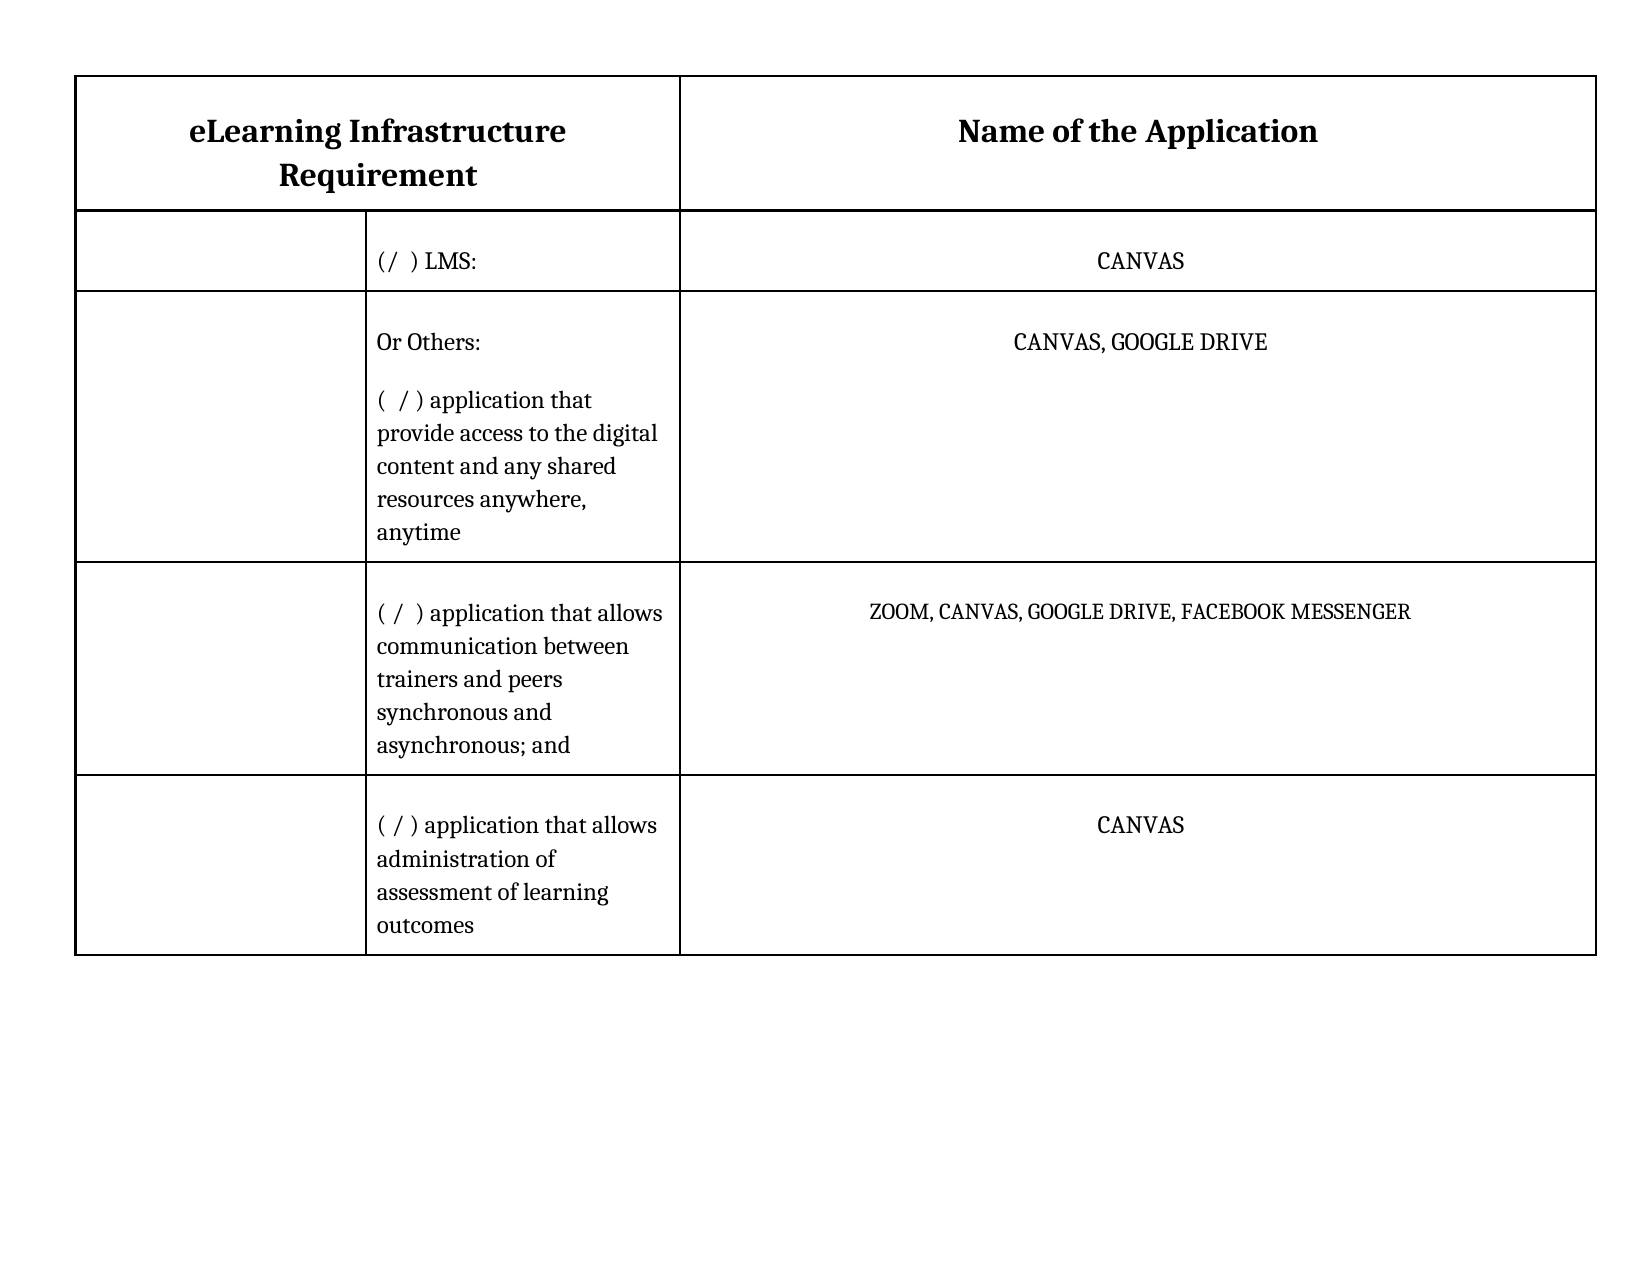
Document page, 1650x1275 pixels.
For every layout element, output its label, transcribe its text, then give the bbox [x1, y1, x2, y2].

table_cell ZOOM, CANVAS, GOOGLE DRIVE, FACEBOOK MESSENGER [681, 563, 1595, 774]
table_cell (/ ) LMS: [367, 212, 679, 290]
table_cell CANVAS, GOOGLE DRIVE [681, 292, 1595, 561]
table_cell CANVAS [681, 776, 1595, 953]
table_cell ( / ) application that allows administration of assessment of learning outcomes [367, 776, 679, 953]
table_cell [77, 212, 365, 290]
table_cell [77, 563, 365, 774]
table_cell Or Others: ( / ) application that provide access to the digital content and any shared resources anywhere, anytime [367, 292, 679, 561]
table_cell [77, 776, 365, 953]
table_cell [77, 292, 365, 561]
table_header Name of the Application [681, 77, 1595, 209]
table_cell ( / ) application that allows communication between trainers and peers synchronous and asynchronous; and [367, 563, 679, 774]
table_header eLearning Infrastructure Requirement [77, 77, 679, 209]
table_cell CANVAS [681, 212, 1595, 290]
